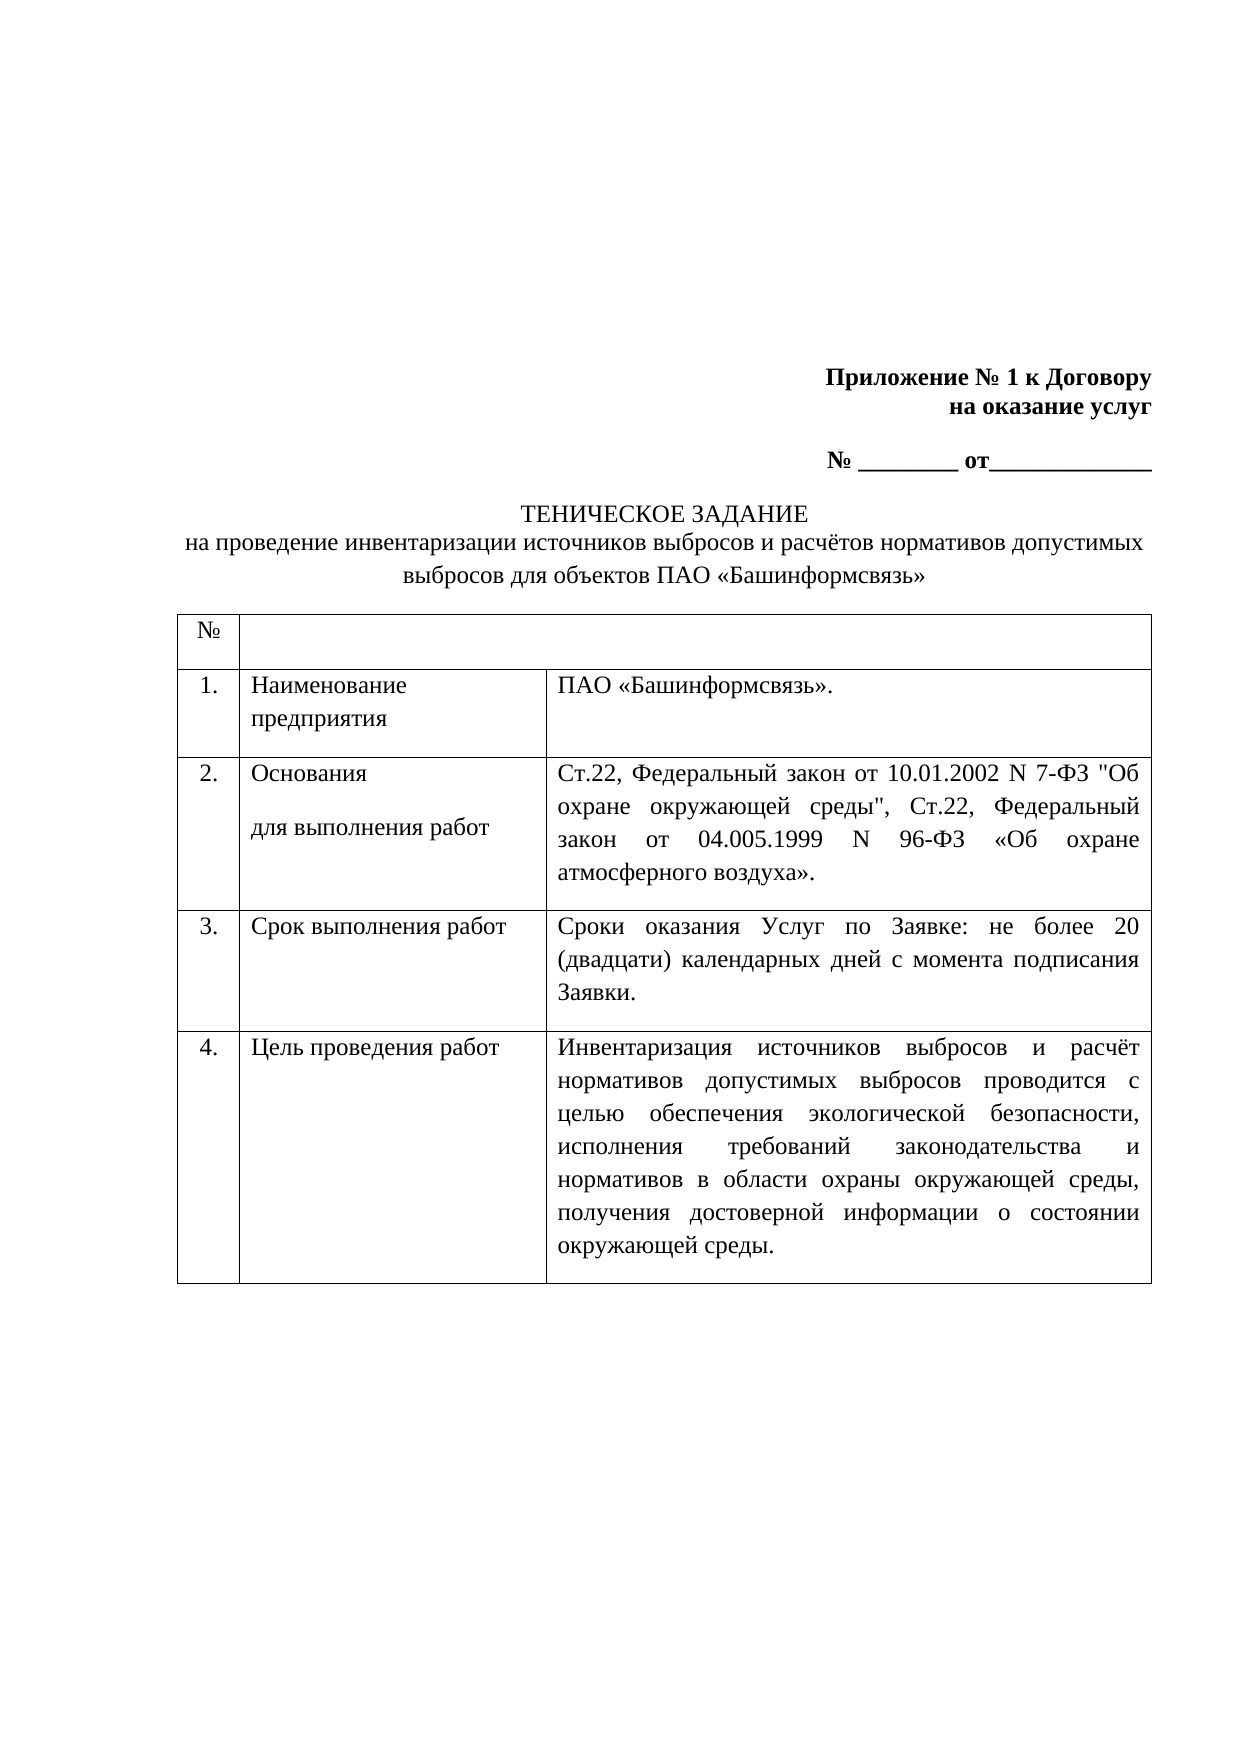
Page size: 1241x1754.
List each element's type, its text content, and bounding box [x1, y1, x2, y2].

table_cell Цель проведения работ [240, 1032, 546, 1283]
text ТЕНИЧЕСКОЕ ЗАДАНИЕ [177, 499, 1152, 527]
text № ________ от_____________ [177, 445, 1152, 473]
table_header [240, 615, 1151, 669]
table_header № [178, 615, 239, 669]
table_cell Срок выполнения работ [240, 911, 546, 1031]
table_cell ПАО «Башинформсвязь». [547, 670, 1151, 757]
table_cell Основания для выполнения работ [240, 758, 546, 910]
table_cell 3. [178, 911, 239, 1031]
table_cell Инвентаризация источников выбросов и расчёт нормативов допустимых выбросов проводится с целью обеспечения экологической безопасности, исполнения требований законодательства и нормативов в области охраны окружающей среды, получения достоверной информации о состоянии окружающей среды. [547, 1032, 1151, 1283]
table_cell 1. [178, 670, 239, 757]
table_cell Наименование предприятия [240, 670, 546, 757]
table_cell Сроки оказания Услуг по Заявке: не более 20 (двадцати) календарных дней с момента подписания Заявки. [547, 911, 1151, 1031]
text на оказание услуг [177, 391, 1152, 420]
text на проведение инвентаризации источников выбросов и расчётов нормативов допустимых выбросов для объектов ПАО «Башинформсвязь» [177, 527, 1152, 589]
table_cell 4. [178, 1032, 239, 1283]
table_cell 2. [178, 758, 239, 910]
table_cell Ст.22, Федеральный закон от 10.01.2002 N 7-ФЗ "Об охране окружающей среды", Ст.22, Федеральный закон от 04.005.1999 N 96-ФЗ «Об охране атмосферного воздуха». [547, 758, 1151, 910]
text Приложение № 1 к Договору [177, 362, 1152, 391]
